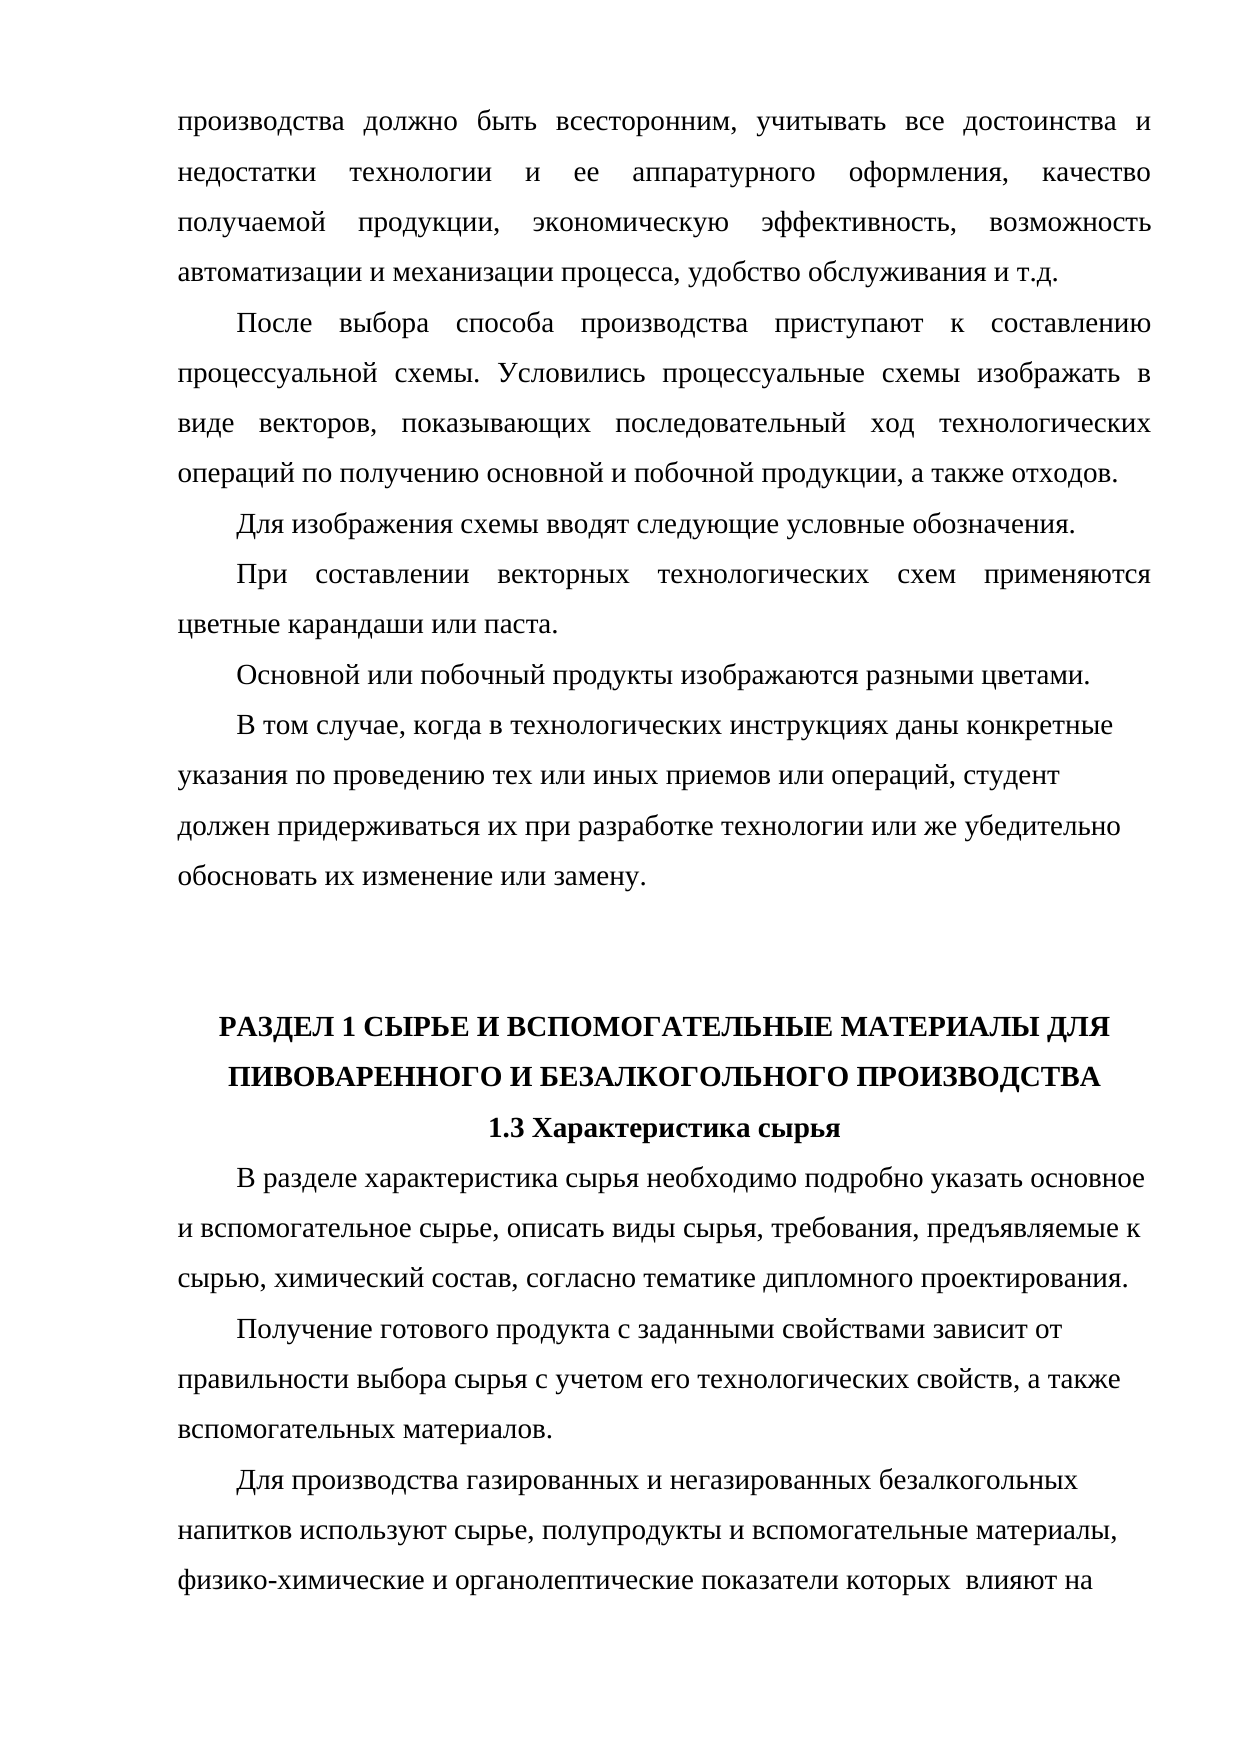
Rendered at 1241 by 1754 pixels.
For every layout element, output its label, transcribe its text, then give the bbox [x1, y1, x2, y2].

text В разделе характеристика сырья необходимо подробно указать основное и вспомогательное сырье, описать виды сырья, требования, предъявляемые к сырью, химический состав, согласно тематике дипломного проектирования. [177, 1160, 1152, 1294]
text При составлении векторных технологических схем применяются цветные карандаши или паста. [177, 556, 1152, 640]
text В том случае, когда в технологических инструкциях даны конкретные указания по проведению тех или иных приемов или операций, студент должен придерживаться их при разработке технологии или же убедительно обосновать их изменение или замену. [177, 707, 1152, 892]
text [177, 103, 1152, 288]
text Основной или побочный продукты изображаются разными цветами. [177, 657, 1152, 690]
text Получение готового продукта с заданными свойствами зависит от правильности выбора сырья с учетом его технологических свойств, а также вспомогательных материалов. [177, 1311, 1152, 1445]
text После выбора способа производства приступают к составлению процессуальной схемы. Условились процессуальные схемы изображать в виде векторов, показывающих последовательный ход технологических операций по получению основной и побочной продукции, а также отходов. [177, 305, 1152, 489]
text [177, 1462, 1152, 1596]
subtitle РАЗДЕЛ 1 СЫРЬЕ И ВСПОМОГАТЕЛЬНЫЕ МАТЕРИАЛЫ ДЛЯ ПИВОВАРЕННОГО И БЕЗАЛКОГОЛЬНОГО ПРОИЗВОДСТВА [177, 1009, 1152, 1093]
subtitle 1.3 Характеристика сырья [177, 1110, 1152, 1143]
text Для изображения схемы вводят следующие условные обозначения. [177, 506, 1152, 539]
